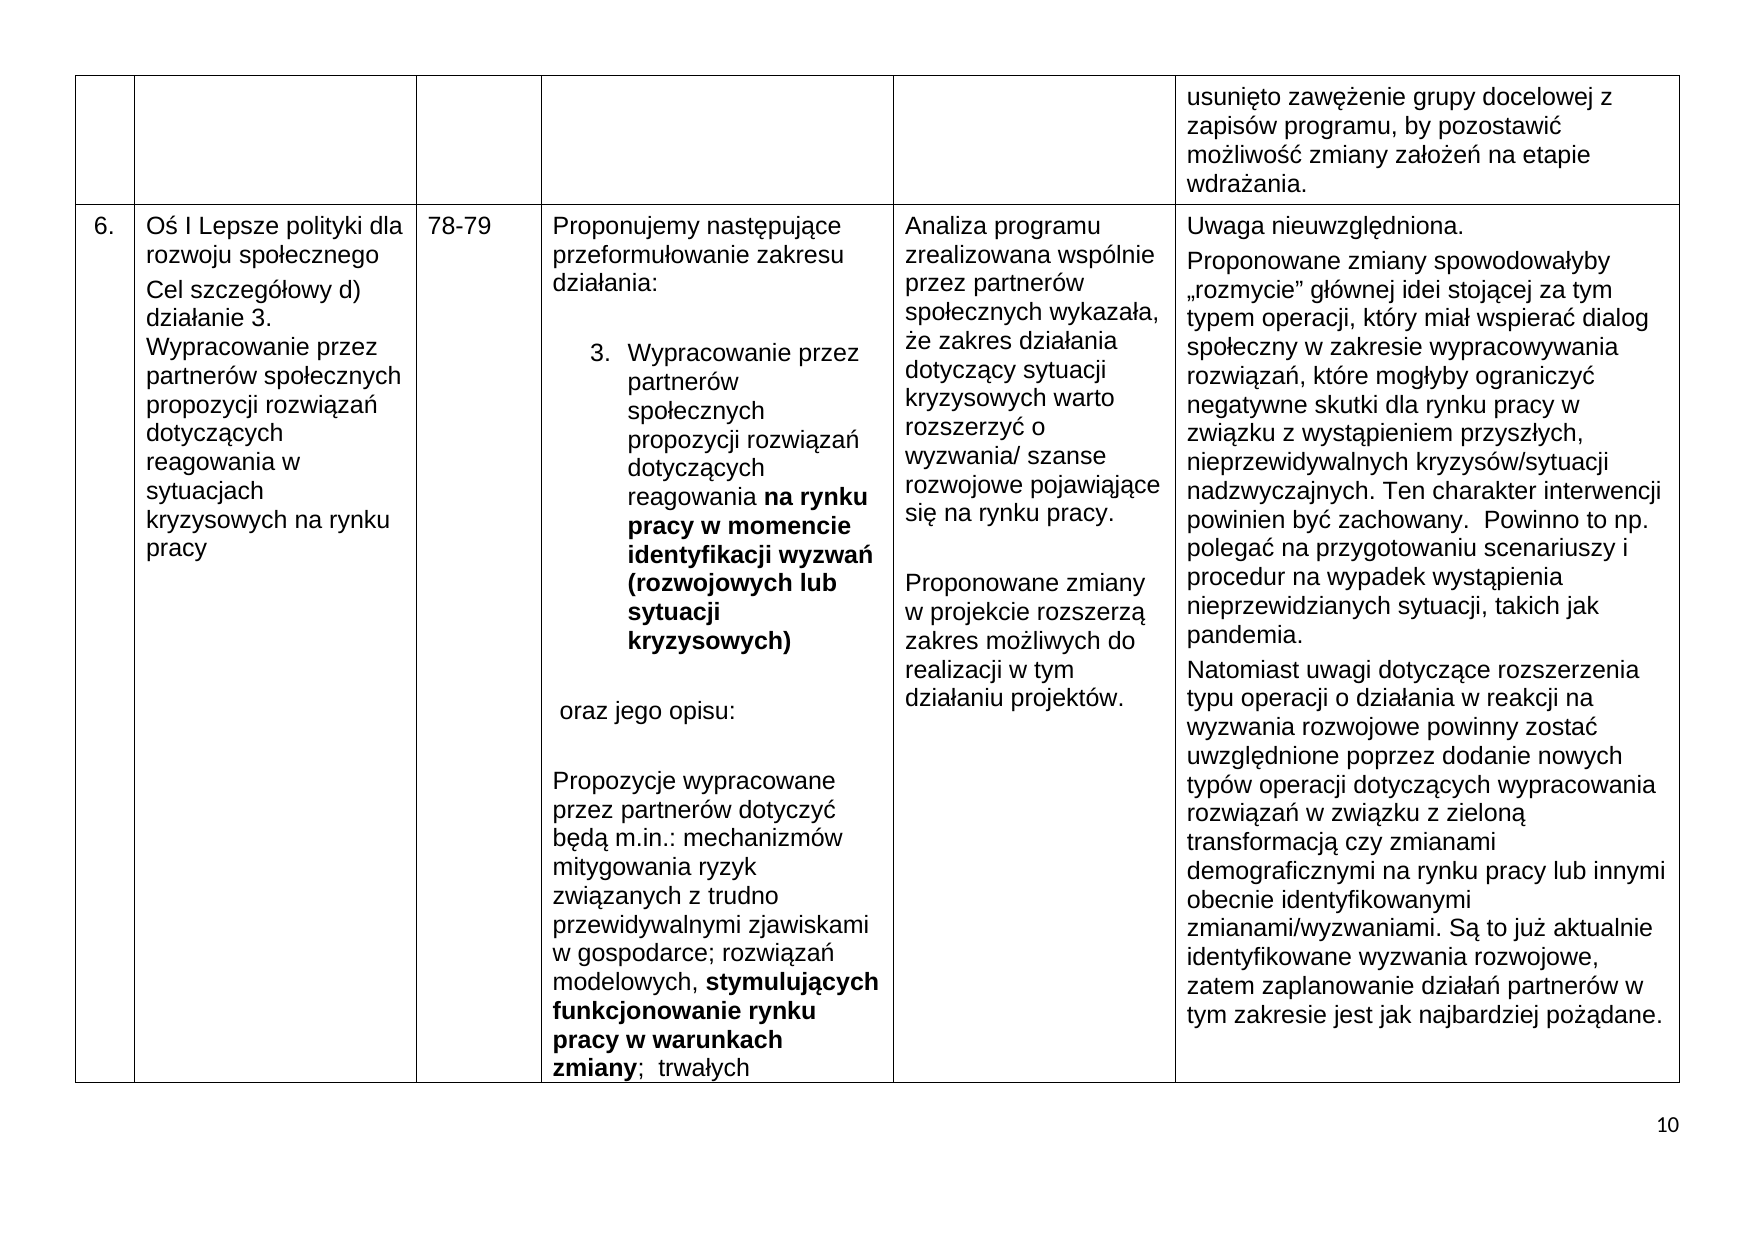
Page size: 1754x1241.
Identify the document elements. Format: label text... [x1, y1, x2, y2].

table_cell [76, 205, 134, 1082]
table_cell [1176, 205, 1679, 1082]
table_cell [135, 205, 416, 1082]
table_cell [76, 76, 134, 203]
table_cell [894, 76, 1175, 203]
table_cell 78-79 [417, 205, 541, 1082]
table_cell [135, 76, 416, 203]
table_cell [542, 76, 893, 203]
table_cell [894, 205, 1175, 1082]
table_cell 78 [417, 76, 541, 203]
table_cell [542, 205, 893, 1082]
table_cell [1176, 76, 1679, 203]
